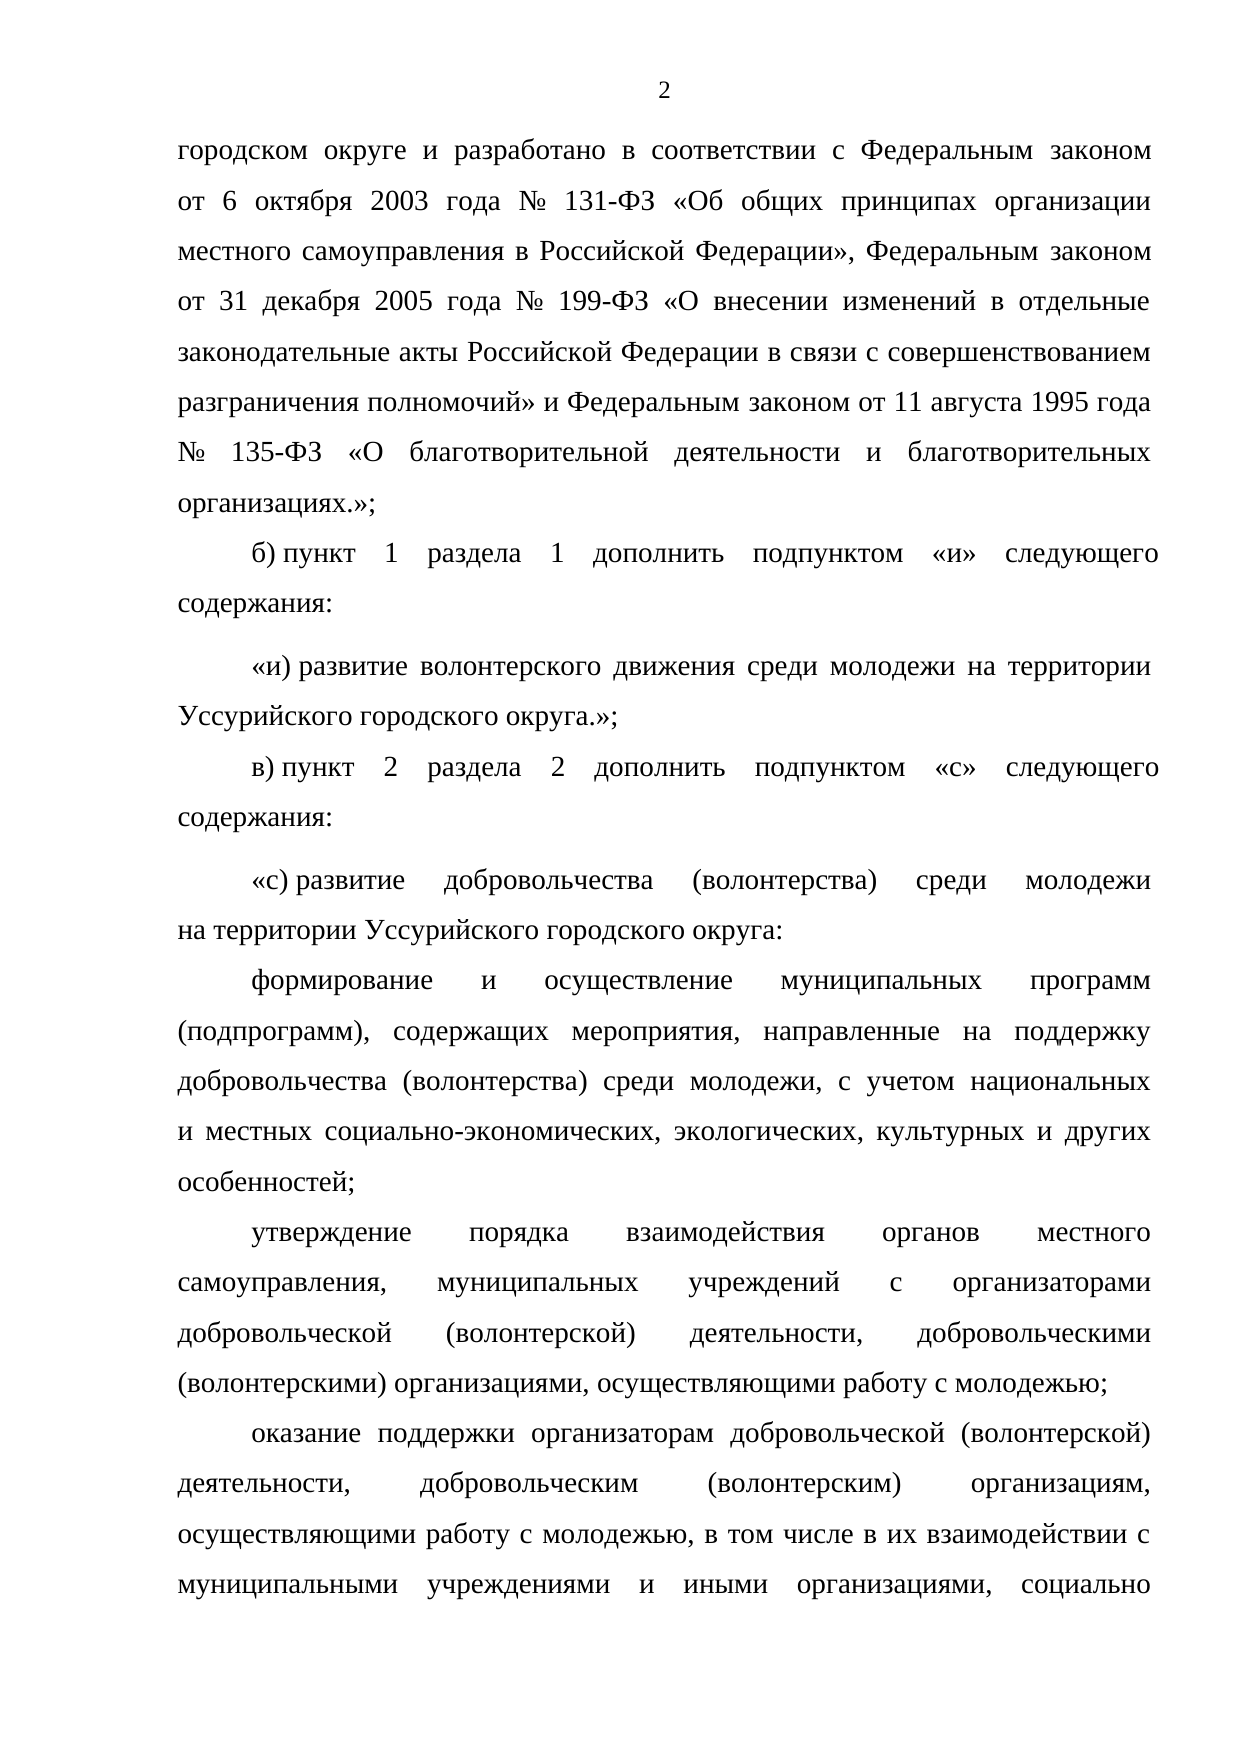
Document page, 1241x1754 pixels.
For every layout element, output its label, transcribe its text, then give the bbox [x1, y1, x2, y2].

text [177, 1415, 1152, 1600]
text формирование и осуществление муниципальных программ (подпрограмм), содержащих мероприятия, направленные на поддержку добровольчества (волонтерства) среди молодежи, с учетом национальных и местных социально-экономических, экологических, культурных и других особенностей; [177, 962, 1152, 1197]
text «с) развитие добровольчества (волонтерства) среди молодежи на территории Уссурийского городского округа: [177, 862, 1152, 946]
text «и) развитие волонтерского движения среди молодежи на территории Уссурийского городского округа.»; [177, 648, 1152, 732]
text утверждение порядка взаимодействия органов местного самоуправления, муниципальных учреждений с организаторами добровольческой (волонтерской) деятельности, добровольческими (волонтерскими) организациями, осуществляющими работу с молодежью; [177, 1214, 1152, 1398]
text в) пункт 2 раздела 2 дополнить подпунктом «с» следующего содержания: [177, 749, 1160, 833]
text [177, 132, 1152, 518]
text б) пункт 1 раздела 1 дополнить подпунктом «и» следующего содержания: [177, 535, 1160, 619]
